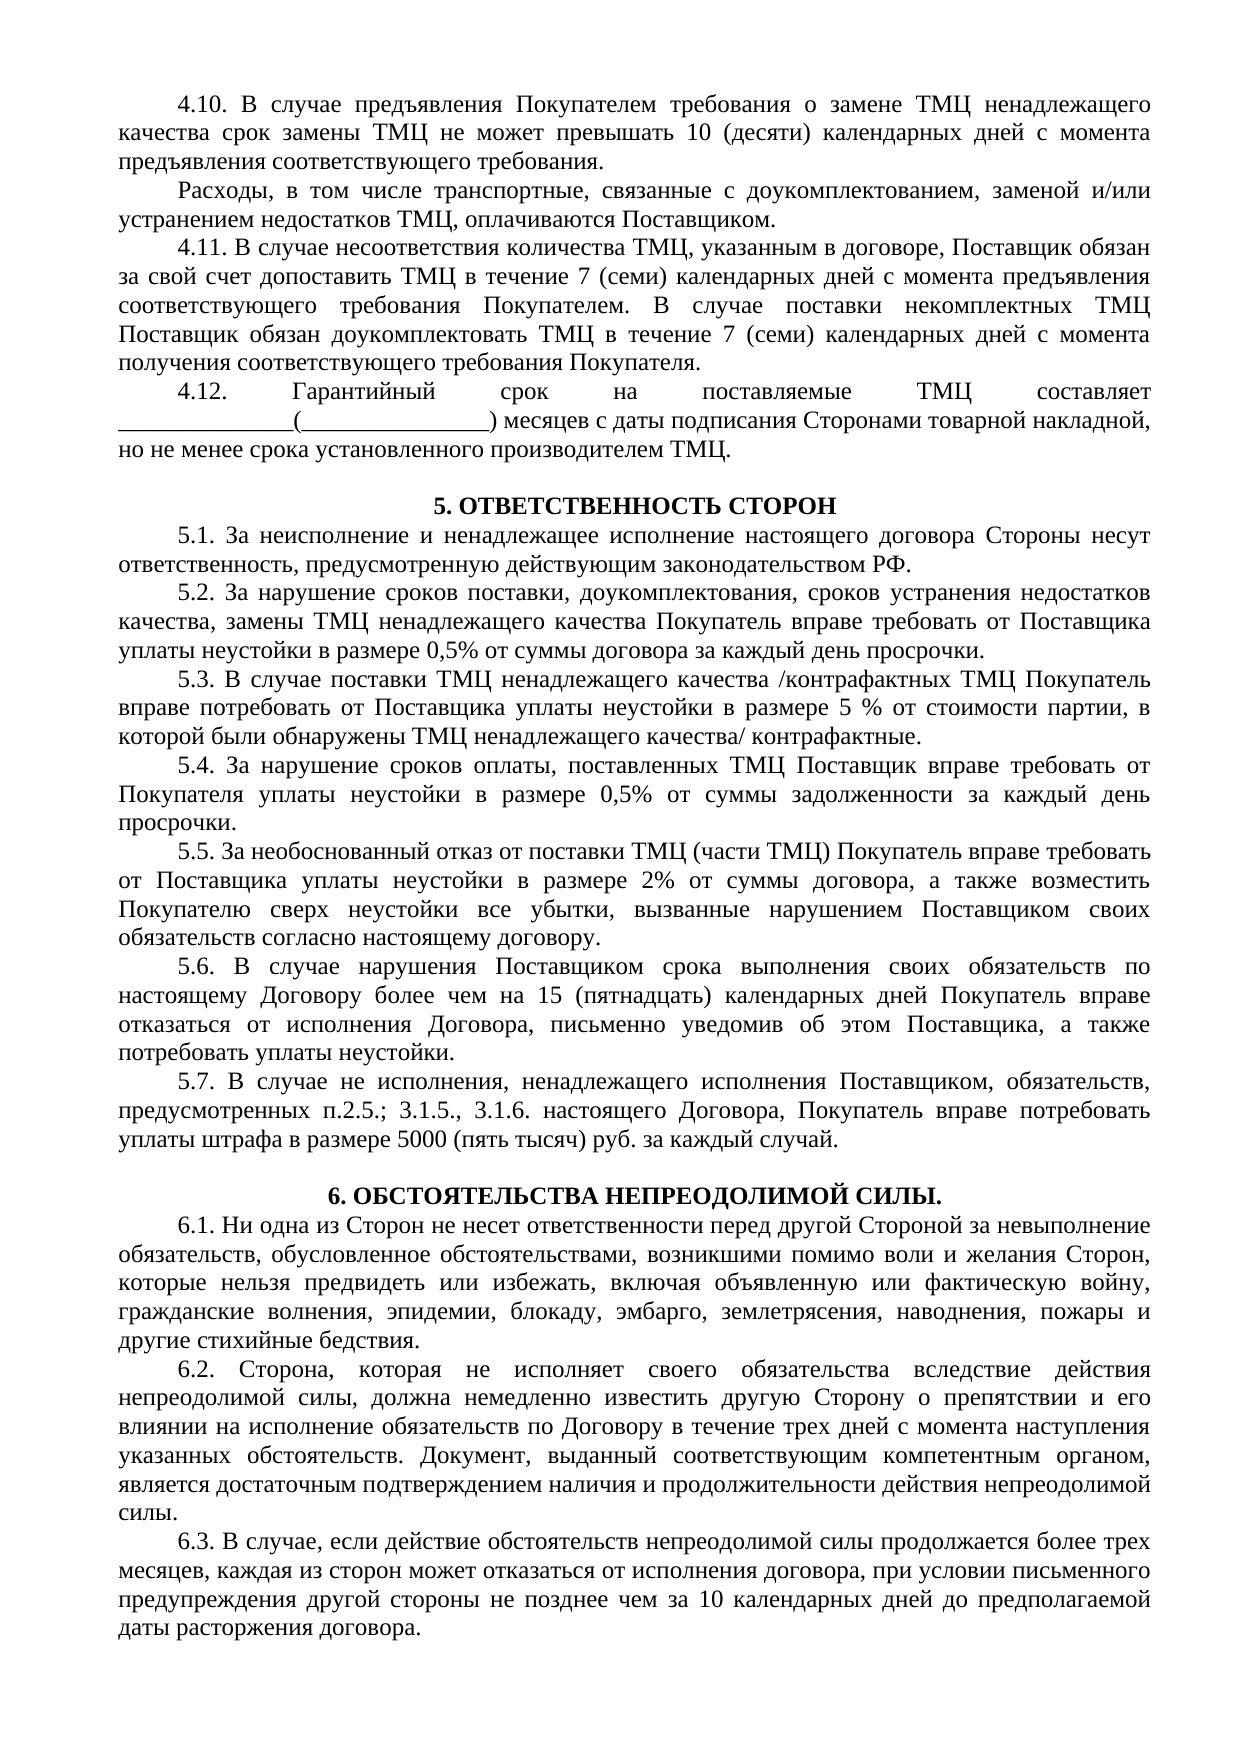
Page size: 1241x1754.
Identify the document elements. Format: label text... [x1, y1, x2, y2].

text 6.2. Сторона, которая не исполняет своего обязательства вследствие действия непреодолимой силы, должна немедленно известить другую Сторону о препятствии и его влиянии на исполнение обязательств по Договору в течение трех дней с момента наступления указанных обстоятельств. Документ, выданный соответствующим компетентным органом, является достаточным подтверждением наличия и продолжительности действия непреодолимой силы. [118, 1354, 1152, 1526]
text 4.12. Гарантийный срок на поставляемые ТМЦ составляет ______________(_______________) месяцев с даты подписания Сторонами товарной накладной, но не менее срока установленного производителем ТМЦ. [118, 376, 1152, 462]
text 6.1. Ни одна из Сторон не несет ответственности перед другой Стороной за невыполнение обязательств, обусловленное обстоятельствами, возникшими помимо воли и желания Сторон, которые нельзя предвидеть или избежать, включая объявленную или фактическую войну, гражданские волнения, эпидемии, блокаду, эмбарго, землетрясения, наводнения, пожары и другие стихийные бедствия. [118, 1210, 1152, 1354]
text 4.11. В случае несоответствия количества ТМЦ, указанным в договоре, Поставщик обязан за свой счет допоставить ТМЦ в течение 7 (семи) календарных дней с момента предъявления соответствующего требования Покупателем. В случае поставки некомплектных ТМЦ Поставщик обязан доукомплектовать ТМЦ в течение 7 (семи) календарных дней с момента получения соответствующего требования Покупателя. [118, 232, 1152, 376]
text 4.10. В случае предъявления Покупателем требования о замене ТМЦ ненадлежащего качества срок замены ТМЦ не может превышать 10 (десяти) календарных дней с момента предъявления соответствующего требования. [118, 89, 1152, 175]
text 5.6. В случае нарушения Поставщиком срока выполнения своих обязательств по настоящему Договору более чем на 15 (пятнадцать) календарных дней Покупатель вправе отказаться от исполнения Договора, письменно уведомив об этом Поставщика, а также потребовать уплаты неустойки. [118, 951, 1152, 1066]
text 6.3. В случае, если действие обстоятельств непреодолимой силы продолжается более трех месяцев, каждая из сторон может отказаться от исполнения договора, при условии письменного предупреждения другой стороны не позднее чем за 10 календарных дней до предполагаемой даты расторжения договора. [118, 1526, 1152, 1641]
text 5.7. В случае не исполнения, ненадлежащего исполнения Поставщиком, обязательств, предусмотренных п.2.5.; 3.1.5., 3.1.6. настоящего Договора, Покупатель вправе потребовать уплаты штрафа в размере 5000 (пять тысяч) руб. за каждый случай. [118, 1066, 1152, 1152]
text 5.3. В случае поставки ТМЦ ненадлежащего качества /контрафактных ТМЦ Покупатель вправе потребовать от Поставщика уплаты неустойки в размере 5 % от стоимости партии, в которой были обнаружены ТМЦ ненадлежащего качества/ контрафактные. [118, 664, 1152, 750]
text 5.4. За нарушение сроков оплаты, поставленных ТМЦ Поставщик вправе требовать от Покупателя уплаты неустойки в размере 0,5% от суммы задолженности за каждый день просрочки. [118, 750, 1152, 836]
text 5.2. За нарушение сроков поставки, доукомплектования, сроков устранения недостатков качества, замены ТМЦ ненадлежащего качества Покупатель вправе требовать от Поставщика уплаты неустойки в размере 0,5% от суммы договора за каждый день просрочки. [118, 577, 1152, 664]
text Расходы, в том числе транспортные, связанные с доукомплектованием, заменой и/или устранением недостатков ТМЦ, оплачиваются Поставщиком. [118, 175, 1152, 232]
text 6. ОБСТОЯТЕЛЬСТВА НЕПРЕОДОЛИМОЙ СИЛЫ. [118, 1181, 1152, 1210]
text 5.1. За неисполнение и ненадлежащее исполнение настоящего договора Стороны несут ответственность, предусмотренную действующим законодательством РФ. [118, 520, 1152, 577]
text 5. ОТВЕТСТВЕННОСТЬ СТОРОН [118, 491, 1152, 520]
text 5.5. За необоснованный отказ от поставки ТМЦ (части ТМЦ) Покупатель вправе требовать от Поставщика уплаты неустойки в размере 2% от суммы договора, а также возместить Покупателю сверх неустойки все убытки, вызванные нарушением Поставщиком своих обязательств согласно настоящему договору. [118, 836, 1152, 951]
